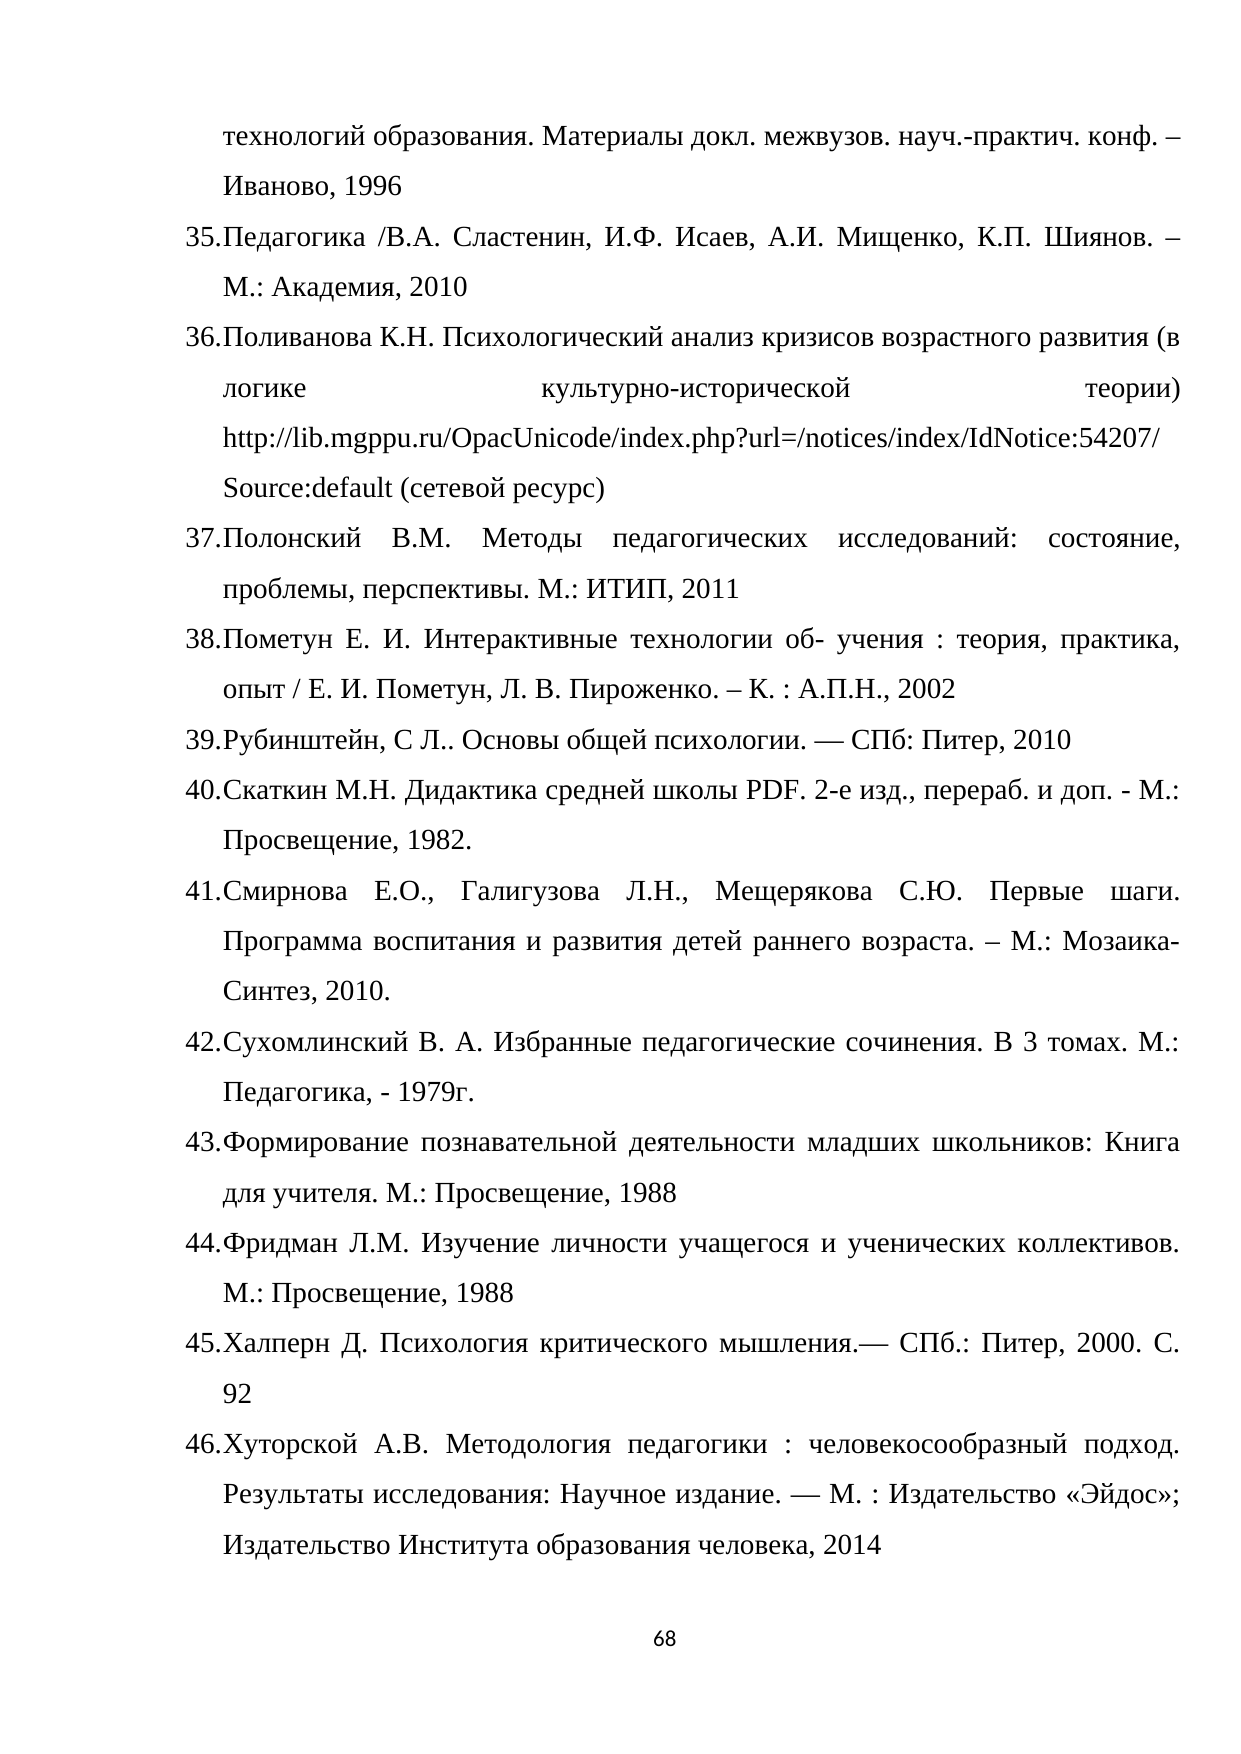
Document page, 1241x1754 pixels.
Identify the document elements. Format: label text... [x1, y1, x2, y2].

list Халперн Д. Психология критического мышления.— СПб.: Питер, 2000. С. 92 [185, 1326, 1181, 1409]
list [185, 118, 1181, 202]
list Пометун Е. И. Интерактивные технологии об- учения : теория, практика, опыт / Е. И. Пометун, Л. В. Пироженко. – К. : А.П.Н., 2002 [185, 621, 1181, 705]
list Смирнова Е.О., Галигузова Л.Н., Мещерякова С.Ю. Первые шаги. Программа воспитания и развития детей раннего возраста. – М.: Мозаика-Синтез, 2010. [185, 873, 1181, 1007]
list Педагогика /В.А. Сластенин, И.Ф. Исаев, А.И. Мищенко, К.П. Шиянов. – М.: Академия, 2010 [185, 219, 1181, 303]
list Сухомлинский В. А. Избранные педагогические сочинения. В 3 томах. М.: Педагогика, - 1979г. [185, 1024, 1181, 1108]
list Поливанова К.Н. Психологический анализ кризисов возрастного развития (в логике культурно-исторической теории) http://lib.mgppu.ru/OpacUnicode/index.php?url=/notices/index/IdNotice:54207/Source:default (сетевой ресурс) [185, 319, 1181, 504]
list Скаткин М.Н. Дидактика средней школы PDF. 2-е изд., перераб. и доп. - М.: Просвещение, 1982. [185, 772, 1181, 856]
list Формирование познавательной деятельности младших школьников: Книга для учителя. М.: Просвещение, 1988 [185, 1124, 1181, 1208]
list Хуторской А.В. Методология педагогики : человекосообразный подход. Результаты исследования: Научное издание. — М. : Издательство «Эйдос»; Издательство Института образования человека, 2014 [185, 1426, 1181, 1560]
list Рубинштейн, С Л.. Основы общей психологии. — СПб: Питер, 2010 [185, 722, 1181, 755]
list Фридман Л.М. Изучение личности учащегося и ученических коллективов. М.: Просвещение, 1988 [185, 1225, 1181, 1309]
list Полонский В.М. Методы педагогических исследований: состояние, проблемы, перспективы. М.: ИТИП, 2011 [185, 521, 1181, 604]
